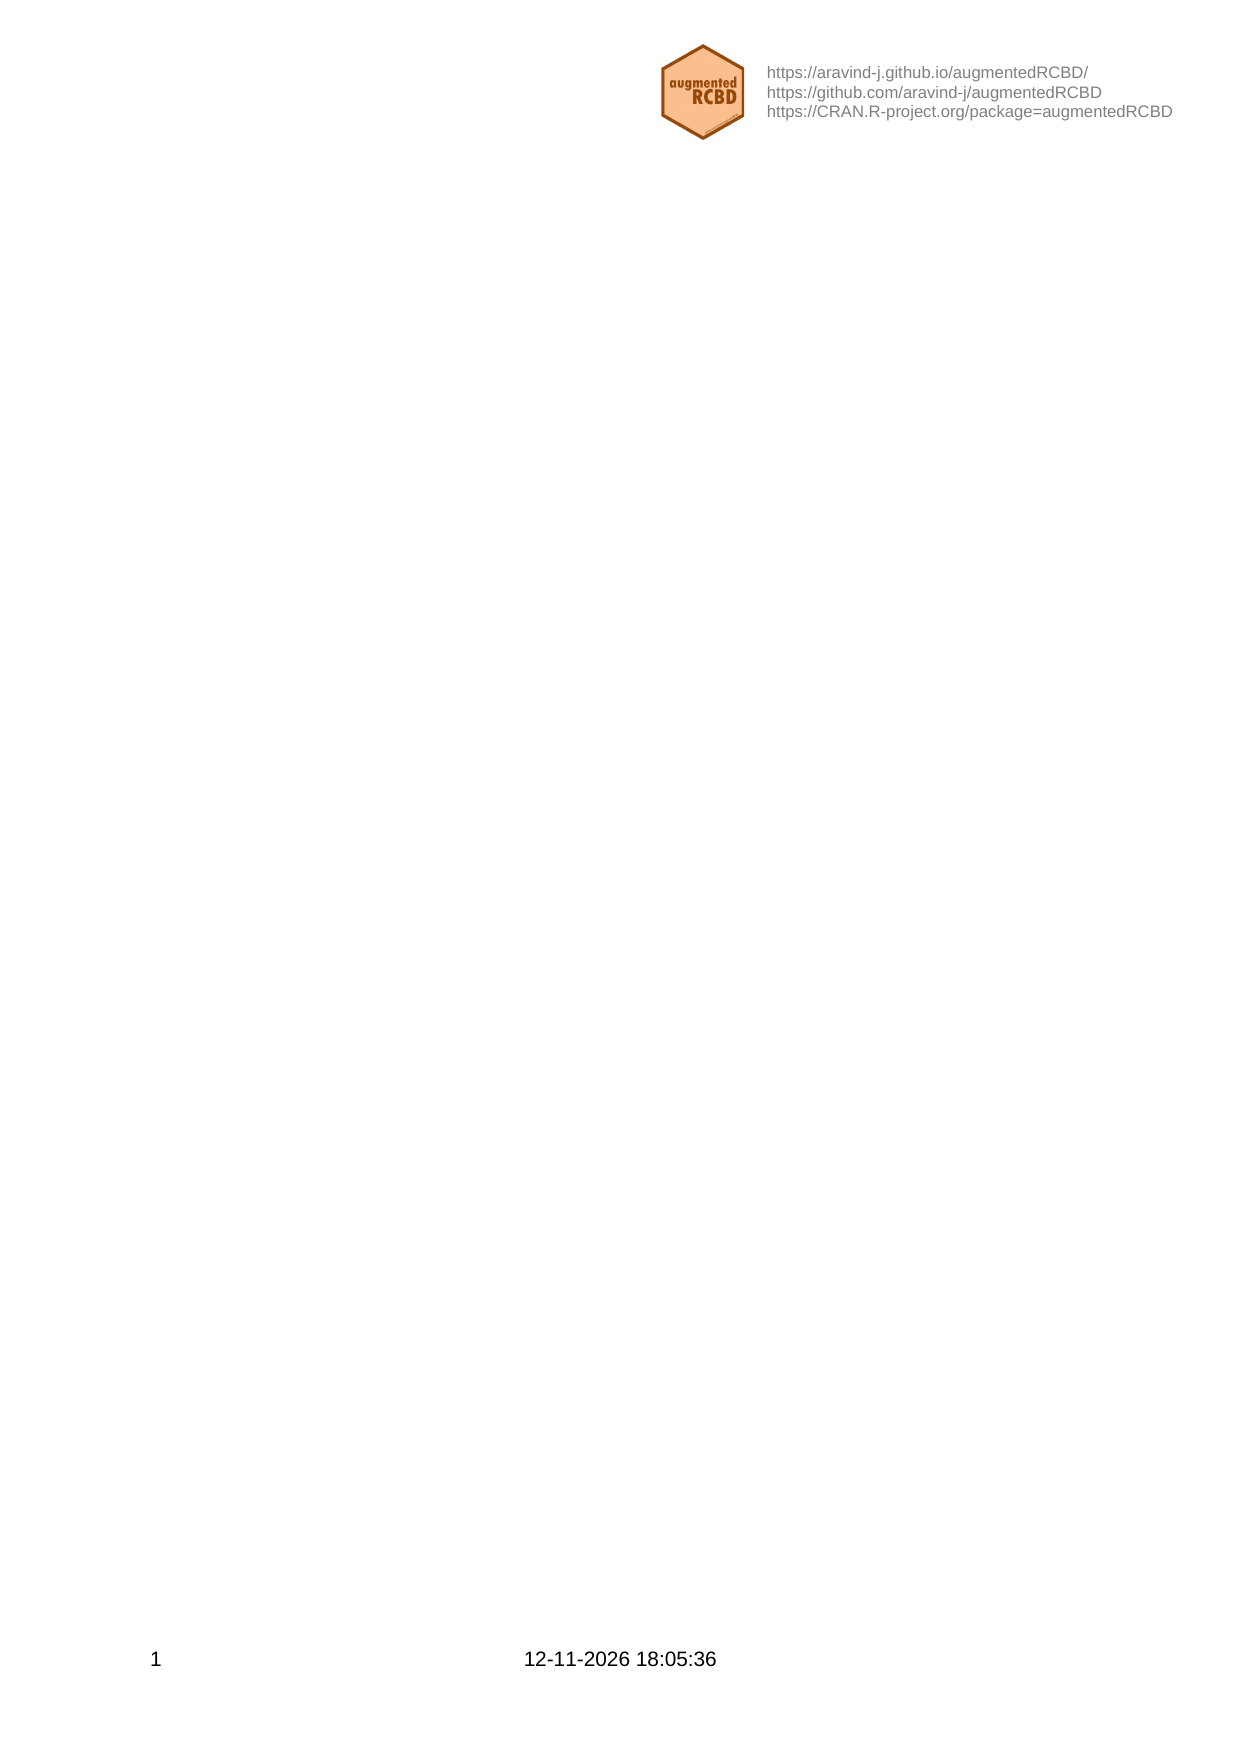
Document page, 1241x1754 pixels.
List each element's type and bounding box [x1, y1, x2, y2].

picture [661, 44, 745, 140]
